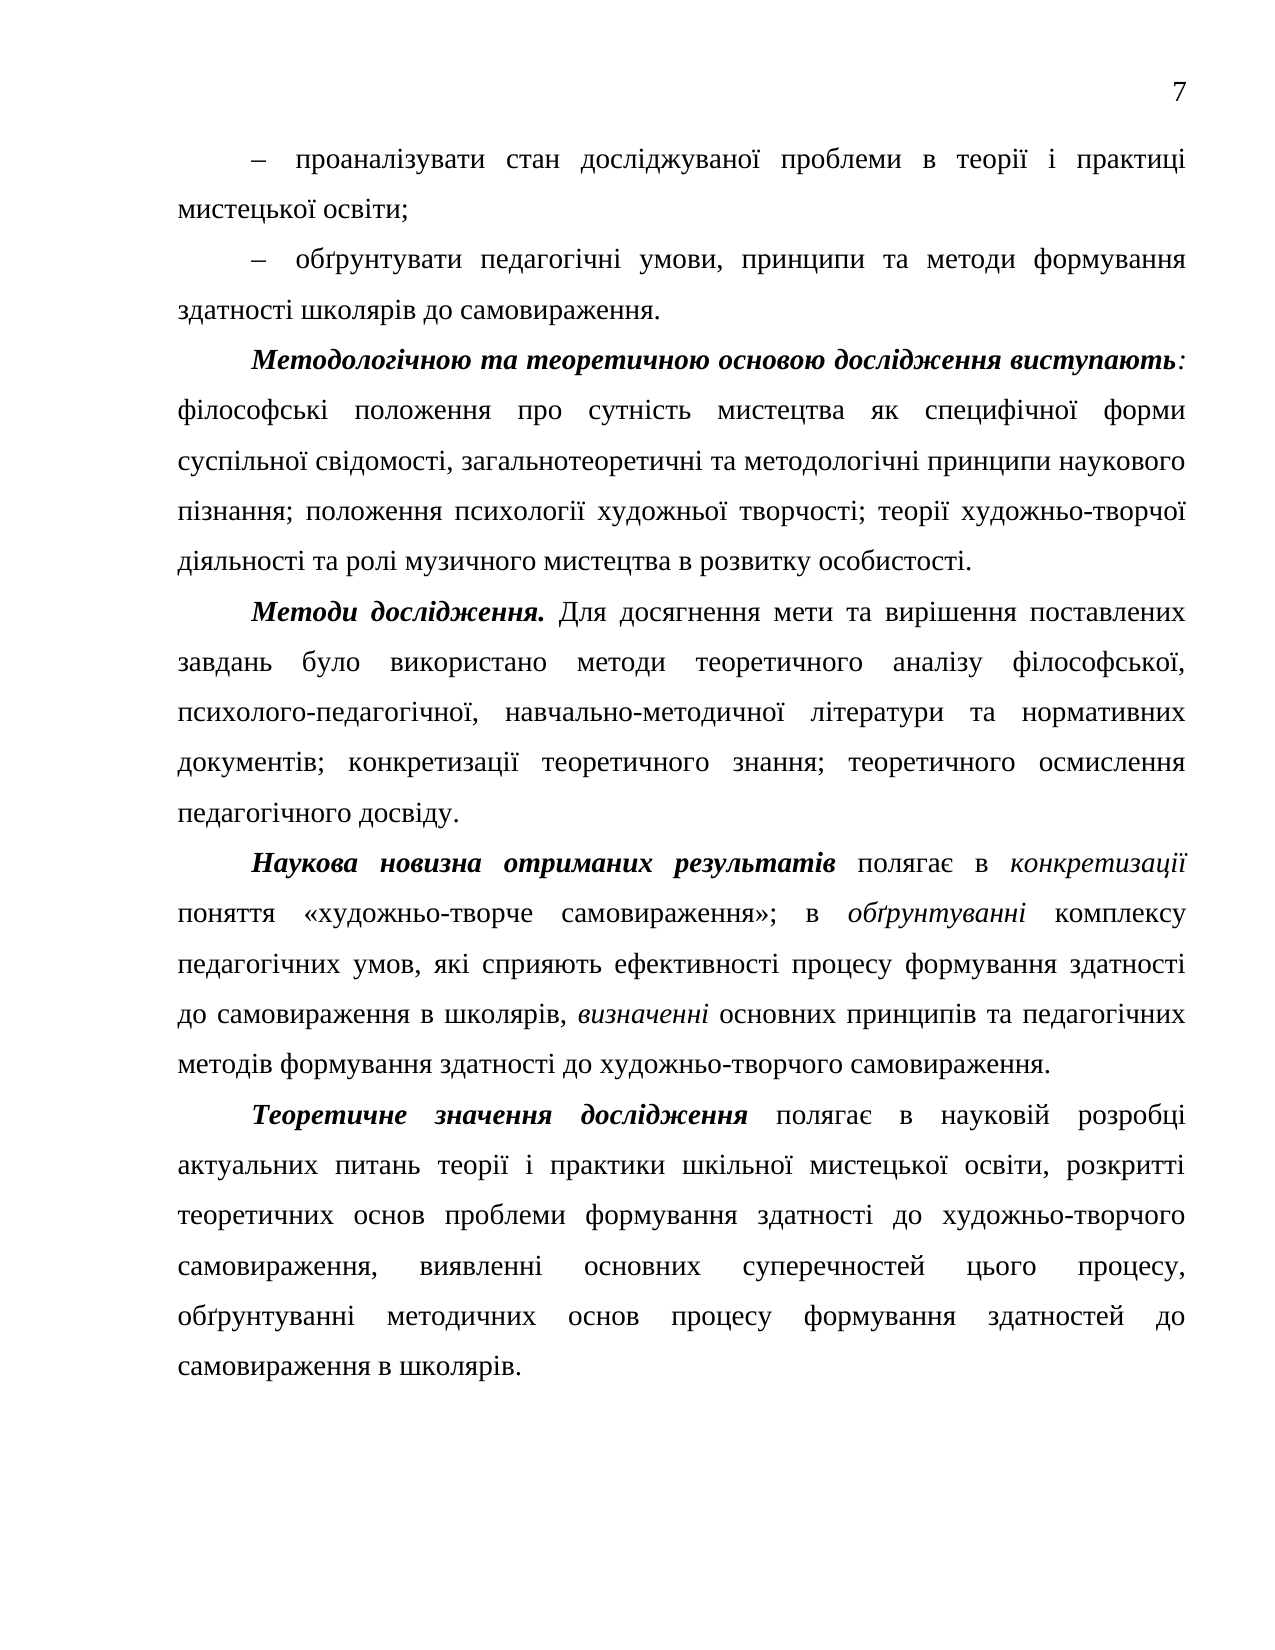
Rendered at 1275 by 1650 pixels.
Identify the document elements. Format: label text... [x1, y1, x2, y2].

text Наукова новизна отриманих результатів полягає в конкретизації поняття «художньо-творче самовираження»; в обґрунтуванні комплексу педагогічних умов, які сприяють ефективності процесу формування здатності до самовираження в школярів, визначенні основних принципів та педагогічних методів формування здатності до художньо-творчого самовираження. [177, 845, 1186, 1080]
text Теоретичне значення дослідження полягає в науковій розробці актуальних питань теорії і практики шкільної мистецької освіти, розкритті теоретичних основ проблеми формування здатності до художньо-творчого самовираження, виявленні основних суперечностей цього процесу, обґрунтуванні методичних основ процесу формування здатностей до самовираження в школярів. [177, 1097, 1186, 1382]
text Методологічною та теоретичною основою дослідження виступають: філософські положення про сутність мистецтва як специфічної форми суспільної свідомості, загальнотеоретичні та методологічні принципи наукового пізнання; положення психології художньої творчості; теорії художньо-творчої діяльності та ролі музичного мистецтва в розвитку особистості. [177, 342, 1187, 577]
text Методи дослідження. Для досягнення мети та вирішення поставлених завдань було використано методи теоретичного аналізу філософської, психолого-педагогічної, навчально-методичної літератури та нормативних документів; конкретизації теоретичного знання; теоретичного осмислення педагогічного досвіду. [177, 594, 1186, 828]
list проаналізувати стан досліджуваної проблеми в теорії і практиці мистецької освіти; [177, 141, 1186, 225]
list обґрунтувати педагогічні умови, принципи та методи формування здатності школярів до самовираження. [177, 241, 1186, 325]
